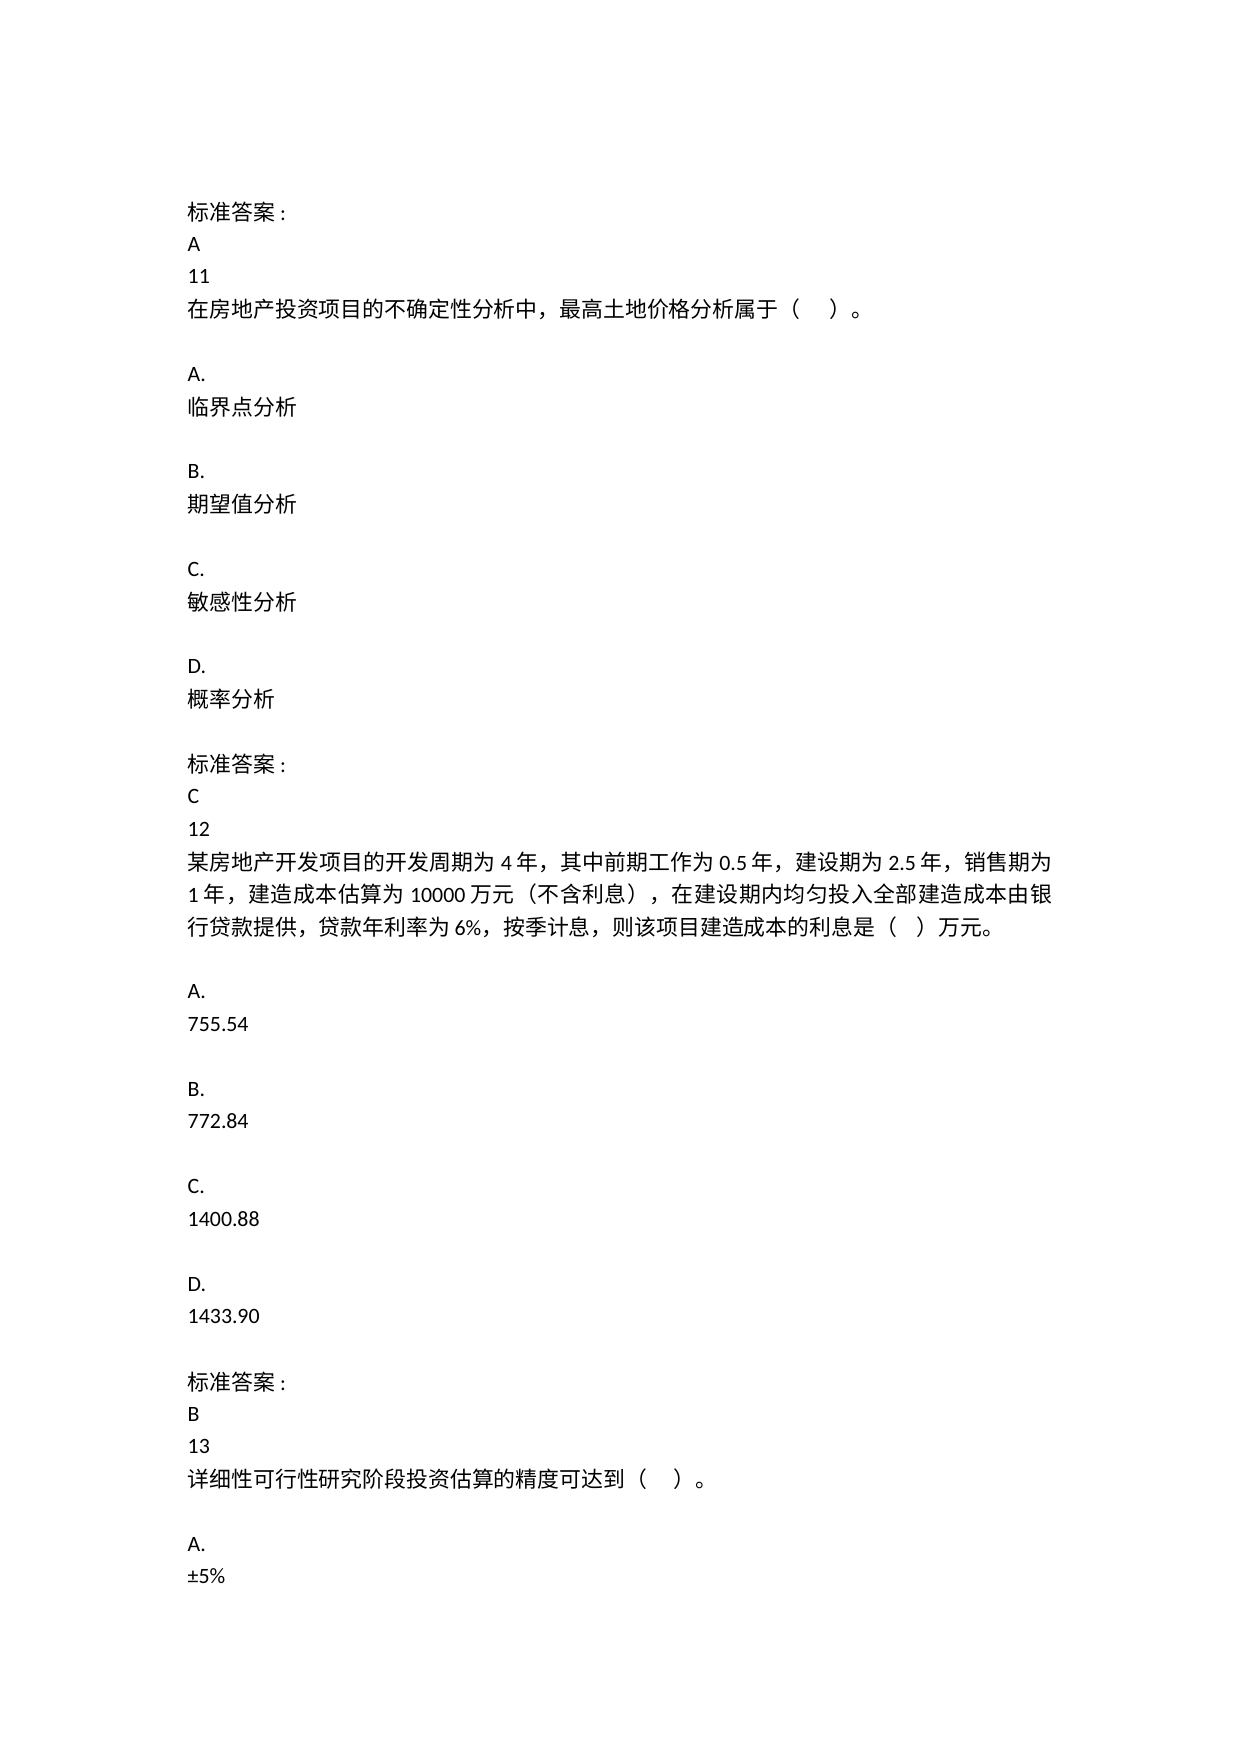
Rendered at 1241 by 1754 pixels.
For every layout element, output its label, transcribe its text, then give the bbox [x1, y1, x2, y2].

text 1433.90 [187, 1299, 1053, 1332]
text 13 [187, 1429, 1053, 1462]
text D. [187, 649, 1053, 682]
text 1400.88 [187, 1202, 1053, 1234]
text B. [187, 1072, 1053, 1104]
text 标准答案 : [187, 194, 1053, 227]
text 详细性可行性研究阶段投资估算的精度可达到（ ）。 [187, 1462, 1053, 1494]
text A. [187, 974, 1053, 1007]
text 在房地产投资项目的不确定性分析中，最高土地价格分析属于（ ）。 [187, 292, 1053, 324]
text 期望值分析 [187, 487, 1053, 519]
text B [187, 1397, 1053, 1429]
text C. [187, 1169, 1053, 1202]
text 标准答案 : [187, 1364, 1053, 1397]
text 概率分析 [187, 682, 1053, 714]
text 11 [187, 259, 1053, 292]
text C. [187, 552, 1053, 584]
text 临界点分析 [187, 389, 1053, 422]
text 标准答案 : [187, 747, 1053, 779]
text 772.84 [187, 1104, 1053, 1137]
text A [187, 227, 1053, 259]
text 某房地产开发项目的开发周期为4年，其中前期工作为0.5年，建设期为2.5年，销售期为1年，建造成本估算为10000万元（不含利息），在建设期内均匀投入全部建造成本由银行贷款提供，贷款年利率为6%，按季计息，则该项目建造成本的利息是（ ）万元。 [187, 844, 1053, 942]
text D. [187, 1267, 1053, 1299]
text A. [187, 357, 1053, 389]
text ±5% [187, 1559, 1053, 1592]
text 敏感性分析 [187, 584, 1053, 617]
text C [187, 779, 1053, 812]
text 12 [187, 812, 1053, 844]
text B. [187, 454, 1053, 487]
text 755.54 [187, 1007, 1053, 1039]
text A. [187, 1527, 1053, 1559]
